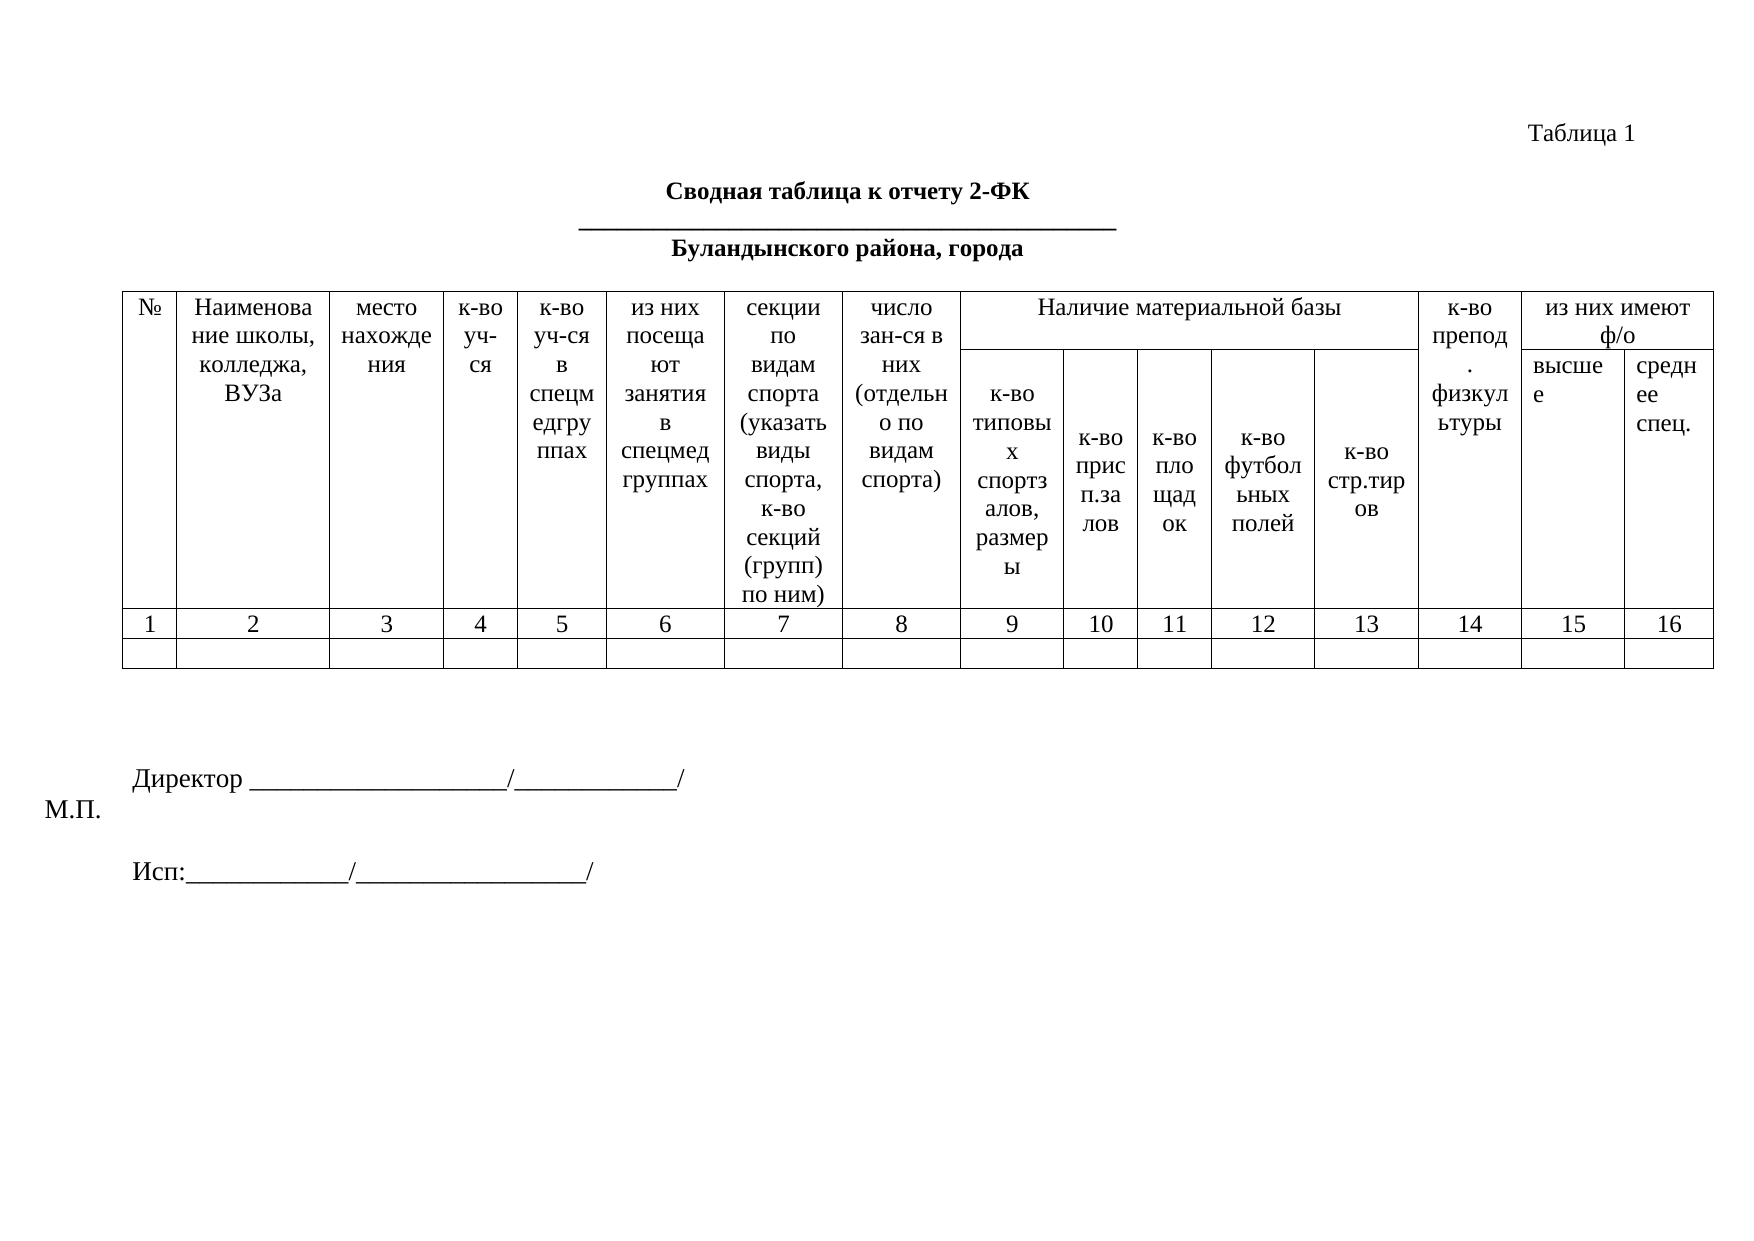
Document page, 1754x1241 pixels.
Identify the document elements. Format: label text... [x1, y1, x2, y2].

table_cell 7 [725, 609, 842, 638]
table_header место нахождения [330, 292, 443, 608]
table_cell 12 [1212, 609, 1314, 638]
text ___________________________________________ [59, 204, 1636, 233]
table_cell [1419, 639, 1521, 668]
table_header из них имеют ф/о [1522, 292, 1713, 349]
table_cell 16 [1625, 609, 1713, 638]
text Сводная таблица к отчету 2-ФК [59, 176, 1636, 204]
table_cell к-во футбольных полей [1212, 350, 1314, 608]
text Буландынского района, города [59, 233, 1636, 262]
table_header к-во препод. физкультуры [1419, 292, 1521, 608]
table_cell [123, 639, 176, 668]
table_cell 14 [1419, 609, 1521, 638]
table_cell 15 [1522, 609, 1624, 638]
table_cell [444, 639, 517, 668]
table_cell [1064, 639, 1137, 668]
table_cell к-во площадок [1138, 350, 1211, 608]
table_cell 4 [444, 609, 517, 638]
text Исп:____________/_________________/ [44, 856, 1636, 887]
table_header № [123, 292, 176, 608]
text Директор ___________________/____________/ [44, 762, 1636, 793]
text М.П. [44, 793, 1636, 824]
table_header из них посещают занятия в спецмедгруппах [607, 292, 724, 608]
table_cell к-во стр.тиров [1315, 350, 1418, 608]
table_cell [843, 639, 960, 668]
table_cell 9 [961, 609, 1063, 638]
table_cell [1625, 639, 1713, 668]
table_header число зан-ся в них (отдельно по видам спорта) [843, 292, 960, 608]
table_cell 1 [123, 609, 176, 638]
table_cell 5 [518, 609, 606, 638]
table_cell 8 [843, 609, 960, 638]
table_cell высшее [1522, 350, 1624, 608]
table_header к-во уч-ся [444, 292, 517, 608]
text Таблица 1 [59, 118, 1636, 147]
table_cell [177, 639, 329, 668]
table_cell к-во типовых спортзалов, размеры [961, 350, 1063, 608]
table_cell [961, 639, 1063, 668]
table_cell 2 [177, 609, 329, 638]
table_cell [607, 639, 724, 668]
table_cell 3 [330, 609, 443, 638]
table_cell [1315, 639, 1418, 668]
table_cell 13 [1315, 609, 1418, 638]
table_cell среднее спец. [1625, 350, 1713, 608]
table_cell [518, 639, 606, 668]
table_cell [330, 639, 443, 668]
table_header к-во уч-ся в спецмедгруппах [518, 292, 606, 608]
table_header секции по видам спорта (указать виды спорта, к-во секций (групп) по ним) [725, 292, 842, 608]
table_cell 6 [607, 609, 724, 638]
table_cell [1138, 639, 1211, 668]
table_header Наличие материальной базы [961, 292, 1418, 349]
table_cell 11 [1138, 609, 1211, 638]
table_cell к-во присп.залов [1064, 350, 1137, 608]
table_cell [725, 639, 842, 668]
table_cell 10 [1064, 609, 1137, 638]
table_header Наименование школы, колледжа, ВУЗа [177, 292, 329, 608]
table_cell [1522, 639, 1624, 668]
table_cell [1212, 639, 1314, 668]
